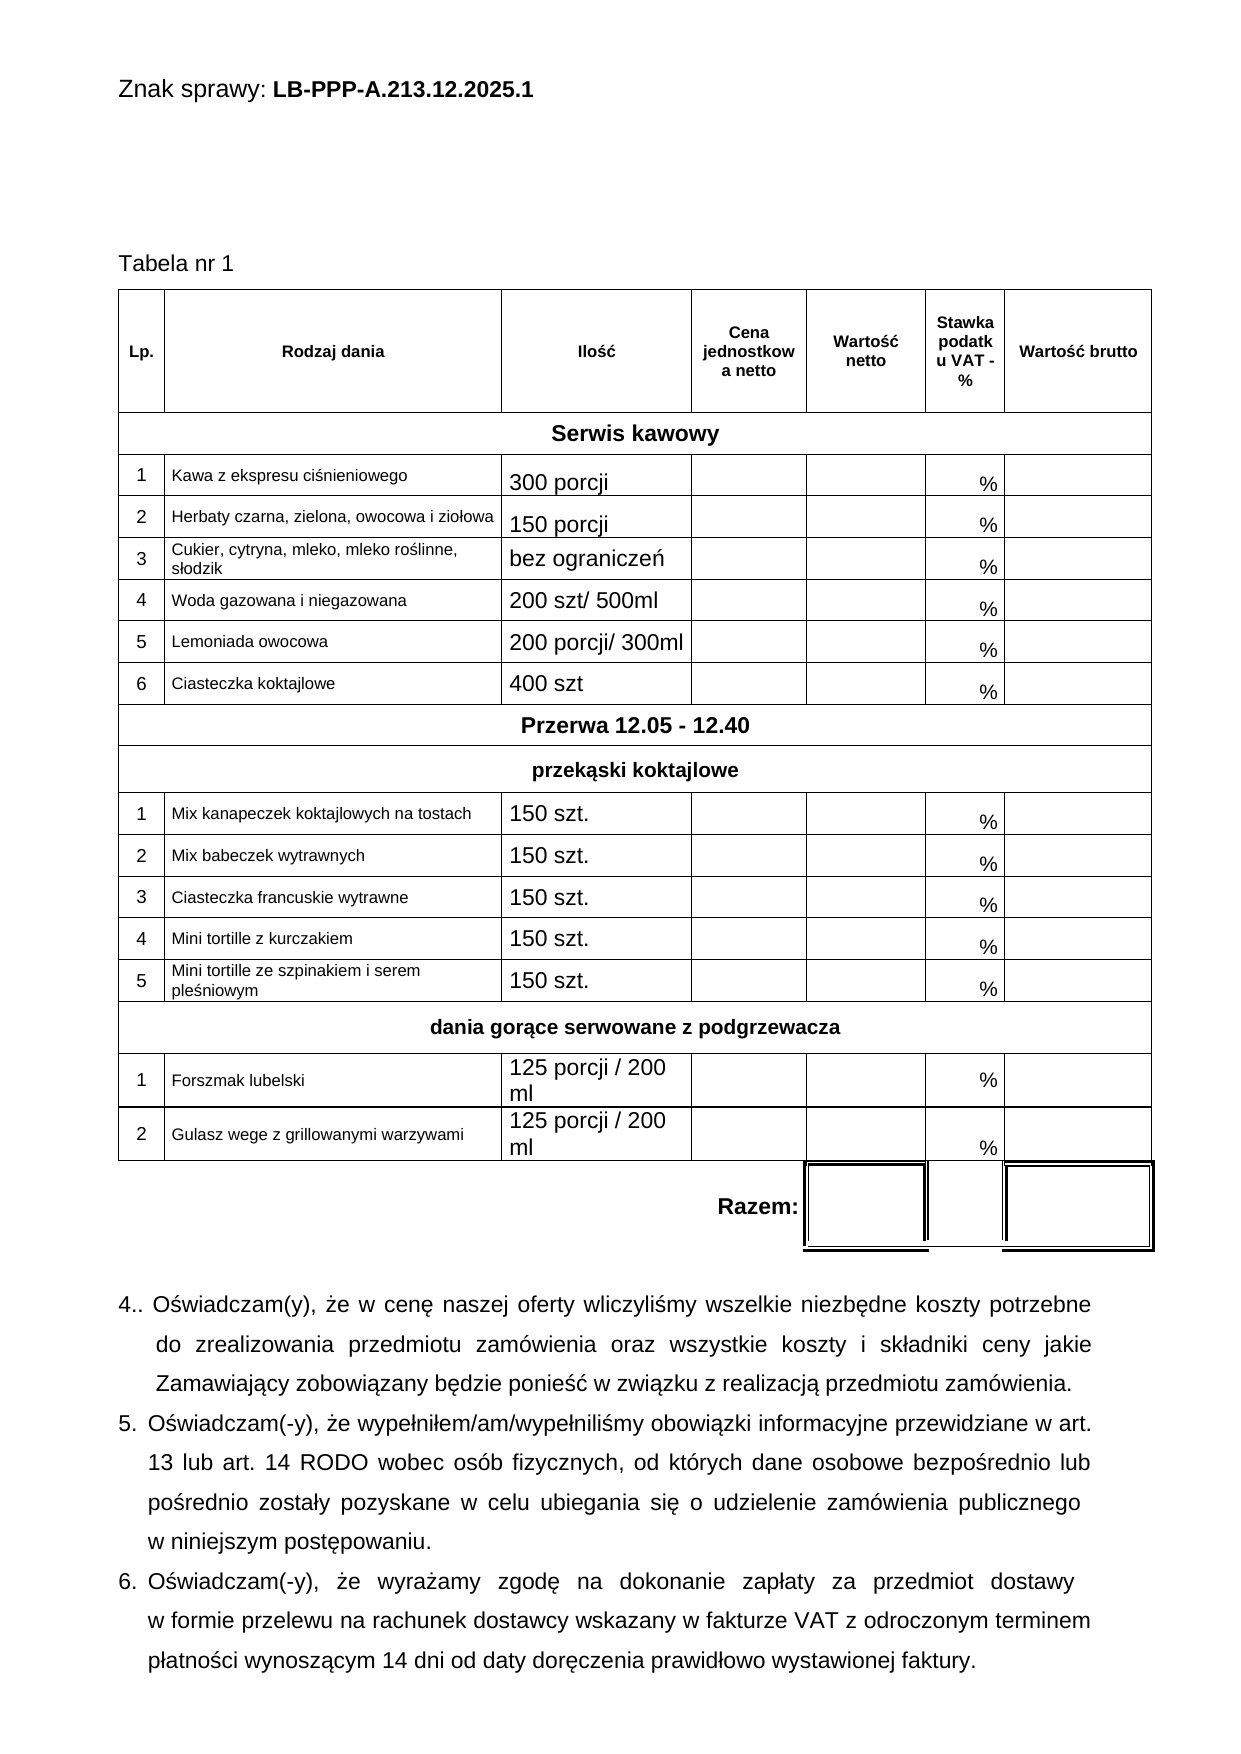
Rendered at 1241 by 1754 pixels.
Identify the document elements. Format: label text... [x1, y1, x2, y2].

table_cell 125 porcji / 200 ml [502, 1108, 691, 1160]
table_cell 1 [119, 1054, 164, 1106]
table_cell [926, 1161, 1005, 1246]
table_cell 6 [119, 663, 164, 704]
table_cell 1 [119, 455, 164, 495]
table_cell [807, 793, 925, 834]
table_cell [692, 960, 806, 1001]
table_header Wartość netto [807, 290, 925, 412]
table_cell 150 porcji [502, 496, 691, 537]
table_cell 2 [119, 496, 164, 537]
table_cell Mini tortille ze szpinakiem i serem pleśniowym [165, 960, 501, 1001]
table_cell [807, 621, 925, 662]
table_cell 1 [119, 793, 164, 834]
table_cell 150 szt. [502, 793, 691, 834]
table_cell Przerwa 12.05 - 12.40 [119, 705, 1151, 745]
table_cell [807, 918, 925, 959]
table_cell [1005, 621, 1151, 662]
table_cell [692, 918, 806, 959]
table_cell 2 [119, 835, 164, 876]
table_header Lp. [119, 290, 164, 412]
table_cell przekąski koktajlowe [119, 746, 1151, 792]
table_cell [807, 835, 925, 876]
table_cell Mix kanapeczek koktajlowych na tostach [165, 793, 501, 834]
table_cell Cukier, cytryna, mleko, mleko roślinne, słodzik [165, 538, 501, 579]
table_cell [692, 538, 806, 579]
table_cell [807, 1108, 925, 1160]
table_cell 5 [119, 960, 164, 1001]
table_cell [807, 1054, 925, 1106]
table_cell Mini tortille z kurczakiem [165, 918, 501, 959]
table_cell Kawa z ekspresu ciśnieniowego [165, 455, 501, 495]
table_cell [1005, 877, 1151, 917]
table_cell dania gorące serwowane z podgrzewacza [119, 1002, 1151, 1053]
table_cell % [926, 1054, 1004, 1106]
text 5. Oświadczam(-y), że wypełniłem/am/wypełniliśmy obowiązki informacyjne przewidziane w art. 13 lub art. 14 RODO wobec osób fizycznych, od których dane osobowe bezpośrednio lub pośrednio zostały pozyskane w celu ubiegania się o udzielenie zamówienia publicznego w niniejszym postępowaniu. [118, 1410, 1092, 1554]
table_cell [807, 580, 925, 620]
table_cell 5 [119, 621, 164, 662]
table_cell 150 szt. [502, 918, 691, 959]
table_cell [807, 960, 925, 1001]
table_cell [1005, 1167, 1149, 1246]
table_cell [807, 877, 925, 917]
table_cell 150 szt. [502, 960, 691, 1001]
table_cell [692, 1054, 806, 1106]
table_cell [692, 496, 806, 537]
table_cell Gulasz wege z grillowanymi warzywami [165, 1108, 501, 1160]
table_header Cena jednostkowa netto [692, 290, 806, 412]
table_cell [1005, 1054, 1151, 1106]
table_header Stawka podatku VAT - % [926, 290, 1004, 412]
table_cell 400 szt [502, 663, 691, 704]
table_cell [807, 496, 925, 537]
table_cell [692, 1108, 806, 1160]
table_cell [1005, 538, 1151, 579]
table_cell [1005, 496, 1151, 537]
table_cell [1005, 835, 1151, 876]
table_cell % [926, 1108, 1004, 1160]
table_cell Lemoniada owocowa [165, 621, 501, 662]
table_cell % [926, 455, 1004, 495]
table_cell Woda gazowana i niegazowana [165, 580, 501, 620]
table_cell Ciasteczka francuskie wytrawne [165, 877, 501, 917]
table_cell % [926, 877, 1004, 917]
table_cell 4 [119, 918, 164, 959]
table_cell [1005, 455, 1151, 495]
table_cell [692, 580, 806, 620]
table_cell [1005, 1108, 1151, 1160]
table_cell % [926, 621, 1004, 662]
table_cell % [926, 918, 1004, 959]
table_cell Razem: [119, 1161, 803, 1246]
table_cell 150 szt. [502, 835, 691, 876]
text 4.. Oświadczam(y), że w cenę naszej oferty wliczyliśmy wszelkie niezbędne koszty potrzebne do zrealizowania przedmiotu zamówienia oraz wszystkie koszty i składniki ceny jakie Zamawiający zobowiązany będzie ponieść w związku z realizacją przedmiotu zamówienia. [118, 1291, 1092, 1397]
table_cell [1005, 918, 1151, 959]
table_cell bez ograniczeń [502, 538, 691, 579]
table_cell 200 szt/ 500ml [502, 580, 691, 620]
table_cell Forszmak lubelski [165, 1054, 501, 1106]
table_cell 3 [119, 538, 164, 579]
table_cell % [926, 580, 1004, 620]
table_cell 4 [119, 580, 164, 620]
table_cell [1005, 663, 1151, 704]
table_cell 125 porcji / 200 ml [502, 1054, 691, 1106]
table_cell [692, 793, 806, 834]
table_cell [692, 455, 806, 495]
table_cell [807, 455, 925, 495]
table_cell Serwis kawowy [119, 413, 1151, 454]
table_cell [692, 835, 806, 876]
table_cell [692, 663, 806, 704]
table_header Ilość [502, 290, 691, 412]
table_cell % [926, 835, 1004, 876]
table_cell 3 [119, 877, 164, 917]
text Tabela nr 1 [118, 250, 1092, 276]
table_cell % [926, 496, 1004, 537]
table_header Wartość brutto [1005, 290, 1151, 412]
table_cell % [926, 663, 1004, 704]
table_cell [806, 1164, 926, 1246]
table_header Rodzaj dania [165, 290, 501, 412]
table_cell [692, 621, 806, 662]
table_cell 200 porcji/ 300ml [502, 621, 691, 662]
table_cell % [926, 793, 1004, 834]
table_cell [1005, 960, 1151, 1001]
table_cell % [926, 538, 1004, 579]
table_cell 150 szt. [502, 877, 691, 917]
table_cell 2 [119, 1108, 164, 1160]
table_cell 300 porcji [502, 455, 691, 495]
table_cell Ciasteczka koktajlowe [165, 663, 501, 704]
text 6. Oświadczam(-y), że wyrażamy zgodę na dokonanie zapłaty za przedmiot dostawy w formie przelewu na rachunek dostawcy wskazany w fakturze VAT z odroczonym terminem płatności wynoszącym 14 dni od daty doręczenia prawidłowo wystawionej faktury. [118, 1568, 1092, 1673]
table_cell [807, 538, 925, 579]
table_cell % [926, 960, 1004, 1001]
table_cell [807, 663, 925, 704]
table_cell [1005, 793, 1151, 834]
table_cell Herbaty czarna, zielona, owocowa i ziołowa [165, 496, 501, 537]
table_cell Mix babeczek wytrawnych [165, 835, 501, 876]
table_cell [1005, 580, 1151, 620]
table_cell [692, 877, 806, 917]
